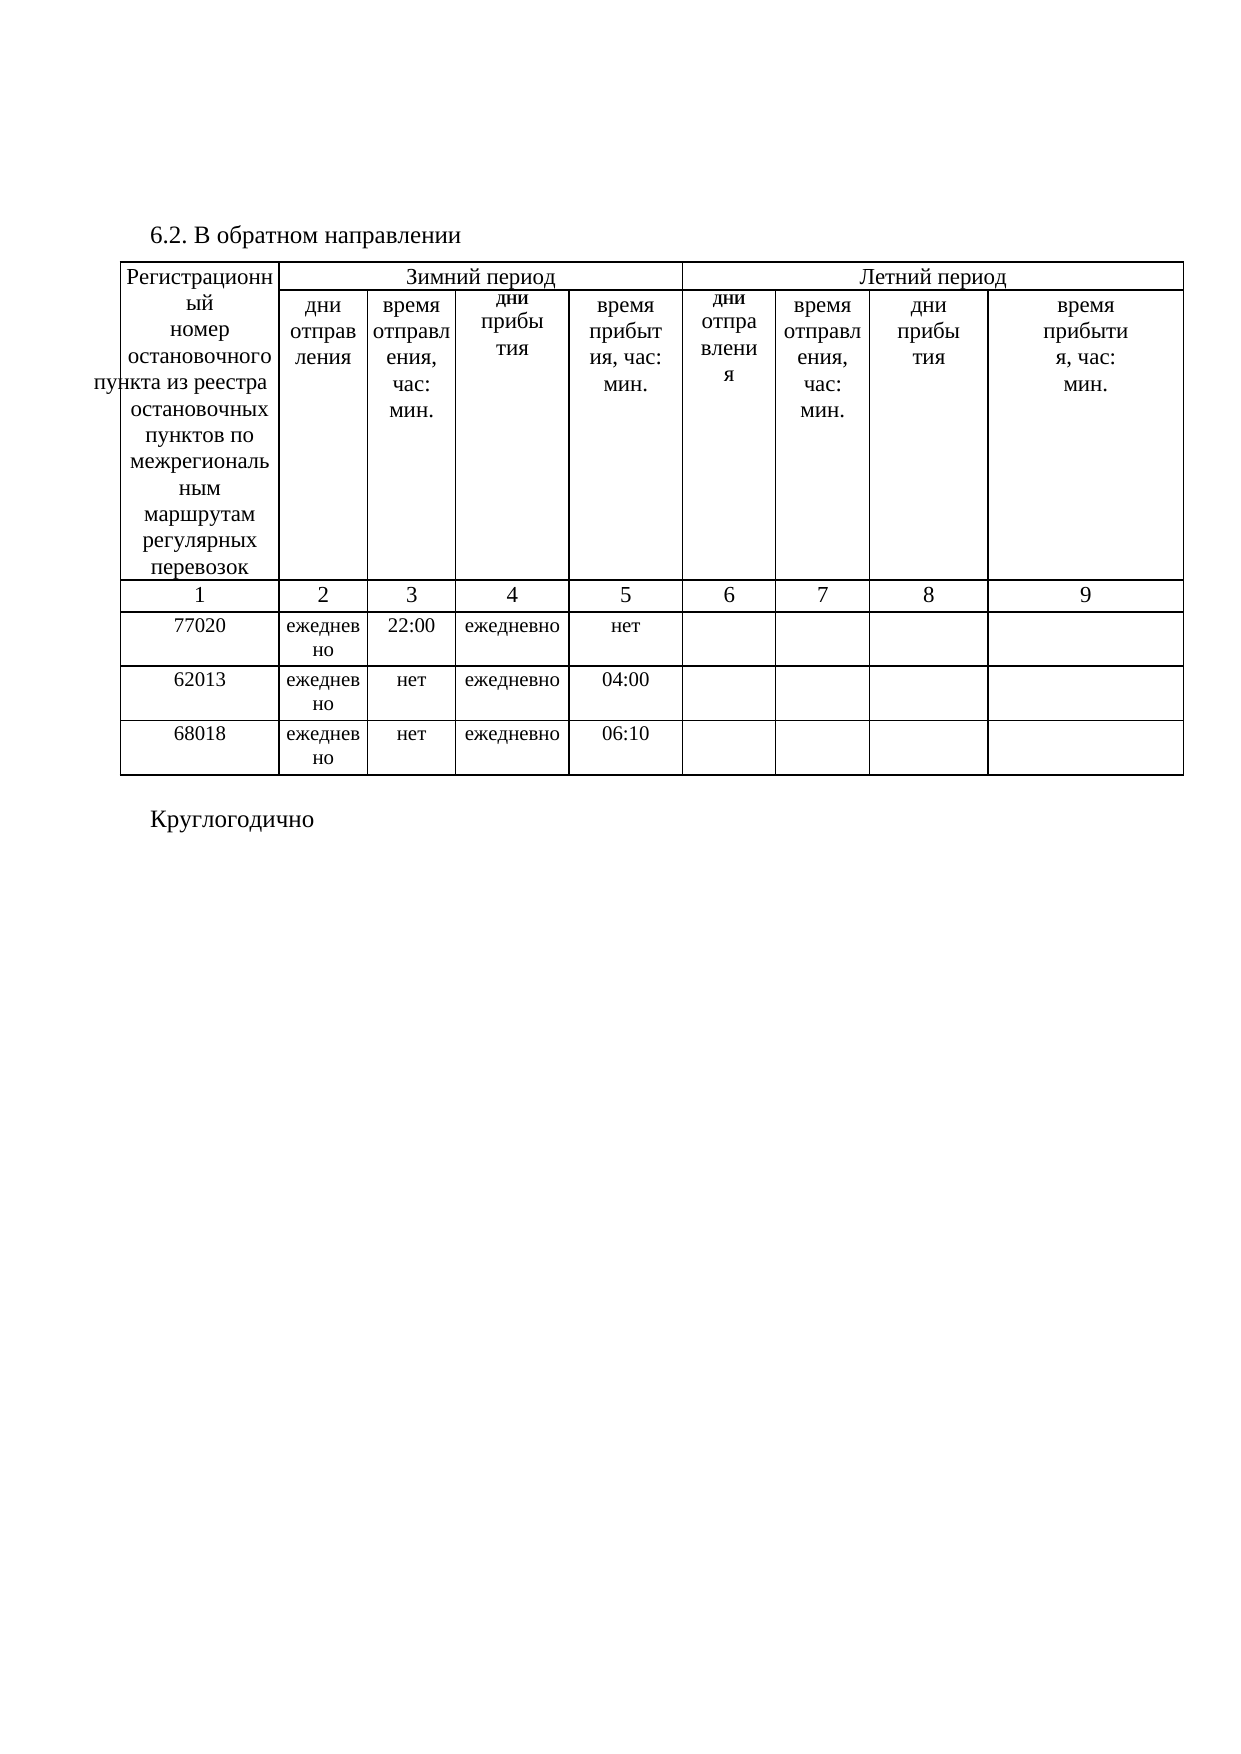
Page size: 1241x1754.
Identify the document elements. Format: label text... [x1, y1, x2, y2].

table_cell ежедневно [456, 667, 568, 720]
table_cell ежедневно [456, 613, 568, 665]
table_cell 04:00 [570, 667, 682, 720]
table_cell ДНИ отпра влени я [683, 291, 775, 579]
table_cell время прибыт ия, час: мин. [570, 291, 682, 579]
table_cell [870, 667, 987, 720]
table_cell 9 [989, 581, 1183, 611]
table_cell [776, 667, 869, 720]
table_cell 77020 [121, 613, 278, 665]
table_cell 06:10 [570, 721, 682, 774]
table_cell 22:00 [368, 613, 455, 665]
table_cell [870, 613, 987, 665]
table_cell [870, 721, 987, 774]
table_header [121, 263, 278, 579]
table_cell [776, 613, 869, 665]
table_cell 68018 [121, 721, 278, 774]
table_cell ежедневно [456, 721, 568, 774]
text 6.2. В обратном направлении [150, 220, 1090, 249]
table_cell [683, 721, 775, 774]
table_cell [989, 667, 1183, 720]
text Круглогодично [150, 804, 1090, 833]
table_cell ежедневно [280, 721, 367, 774]
table_cell 6 [683, 581, 775, 611]
table_cell дни прибы тия [870, 291, 987, 579]
table_header Летний период [683, 263, 1183, 289]
table_cell 3 [368, 581, 455, 611]
table_cell 7 [776, 581, 869, 611]
table_cell нет [368, 721, 455, 774]
table_cell ДНИ прибы тия [456, 291, 568, 579]
table_cell [989, 613, 1183, 665]
table_cell нет [368, 667, 455, 720]
table_cell 8 [870, 581, 987, 611]
table_cell ежедневно [280, 613, 367, 665]
table_cell 2 [280, 581, 367, 611]
table_cell 5 [570, 581, 682, 611]
table_cell ежедневно [280, 667, 367, 720]
table_cell время отправл ения, час: мин. [368, 291, 455, 579]
table_cell нет [570, 613, 682, 665]
table_cell [989, 721, 1183, 774]
table_cell 1 [121, 581, 278, 611]
table_cell [683, 667, 775, 720]
table_cell время отправл ения, час: мин. [776, 291, 869, 579]
table_cell [776, 721, 869, 774]
table_cell [683, 613, 775, 665]
table_cell 62013 [121, 667, 278, 720]
table_cell 4 [456, 581, 568, 611]
table_cell время прибыти я, час: мин. [989, 291, 1183, 579]
table_cell дни отправ ления [280, 291, 367, 579]
table_header Зимний период [280, 263, 682, 289]
